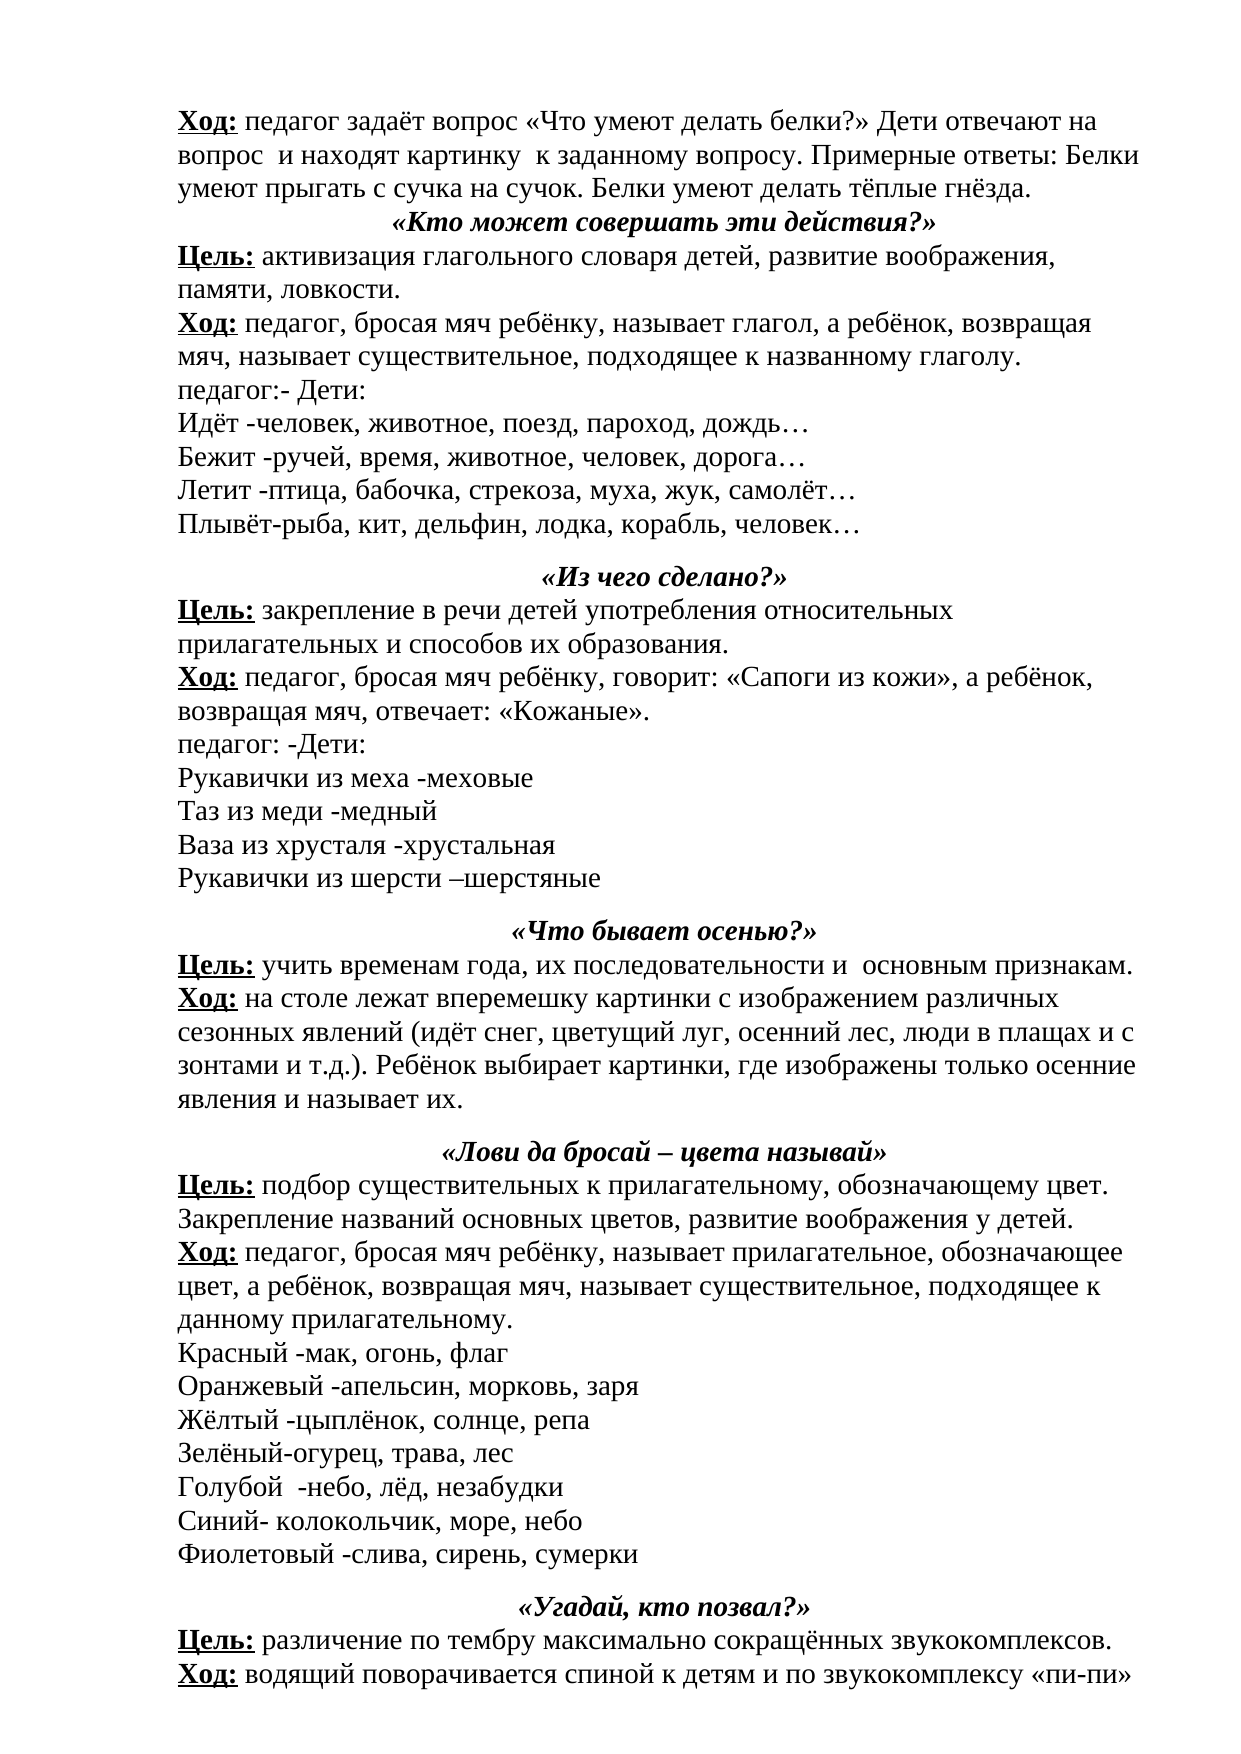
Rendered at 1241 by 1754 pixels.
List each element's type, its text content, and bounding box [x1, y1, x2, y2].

text Бежит -ручей, время, животное, человек, дорога… [177, 439, 1152, 472]
text Красный -мак, огонь, флаг [177, 1335, 1152, 1368]
text Ход: на столе лежат вперемешку картинки с изображением различных сезонных явлений (идёт снег, цветущий луг, осенний лес, люди в плащах и с зонтами и т.д.). Ребёнок выбирает картинки, где изображены только осенние явления и называет их. [177, 980, 1152, 1114]
text «Угадай, кто позвал?» [177, 1589, 1152, 1622]
text «Из чего сделано?» [177, 559, 1152, 592]
text Летит -птица, бабочка, стрекоза, муха, жук, самолёт… [177, 472, 1152, 506]
text Голубой -небо, лёд, незабудки [177, 1469, 1152, 1503]
text Ход: педагог задаёт вопрос «Что умеют делать белки?» Дети отвечают на вопрос и находят картинку к заданному вопросу. Примерные ответы: Белки умеют прыгать с сучка на сучок. Белки умеют делать тёплые гнёзда. [177, 103, 1152, 204]
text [177, 1656, 1152, 1689]
text «Что бывает осенью?» [177, 913, 1152, 947]
text Рукавички из меха -меховые [177, 760, 1152, 793]
text Цель: активизация глагольного словаря детей, развитие воображения, памяти, ловкости. [177, 238, 1152, 305]
text Идёт -человек, животное, поезд, пароход, дождь… [177, 405, 1152, 439]
text Оранжевый -апельсин, морковь, заря [177, 1368, 1152, 1402]
text Таз из меди -медный [177, 793, 1152, 827]
text Жёлтый -цыплёнок, солнце, репа [177, 1402, 1152, 1436]
text Цель: закрепление в речи детей употребления относительных прилагательных и способов их образования. [177, 592, 1152, 659]
text Рукавички из шерсти –шерстяные [177, 861, 1152, 894]
text Ваза из хрусталя -хрустальная [177, 827, 1152, 861]
text Цель: подбор существительных к прилагательному, обозначающему цвет. Закрепление названий основных цветов, развитие воображения у детей. [177, 1167, 1152, 1234]
text «Лови да бросай – цвета называй» [177, 1134, 1152, 1167]
text «Кто может совершать эти действия?» [177, 204, 1152, 238]
text Зелёный-огурец, трава, лес [177, 1436, 1152, 1469]
text Ход: педагог, бросая мяч ребёнку, называет прилагательное, обозначающее цвет, а ребёнок, возвращая мяч, называет существительное, подходящее к данному прилагательному. [177, 1234, 1152, 1335]
text Ход: педагог, бросая мяч ребёнку, говорит: «Сапоги из кожи», а ребёнок, возвращая мяч, отвечает: «Кожаные». [177, 659, 1152, 726]
text Фиолетовый -слива, сирень, сумерки [177, 1536, 1152, 1570]
text Синий- колокольчик, море, небо [177, 1503, 1152, 1536]
text Ход: педагог, бросая мяч ребёнку, называет глагол, а ребёнок, возвращая мяч, называет существительное, подходящее к названному глаголу. [177, 305, 1152, 372]
text Цель: учить временам года, их последовательности и основным признакам. [177, 947, 1152, 980]
text педагог:- Дети: [177, 372, 1152, 405]
text Цель: различение по тембру максимально сокращённых звукокомплексов. [177, 1622, 1152, 1656]
text педагог: -Дети: [177, 726, 1152, 760]
text Плывёт-рыба, кит, дельфин, лодка, корабль, человек… [177, 506, 1152, 539]
